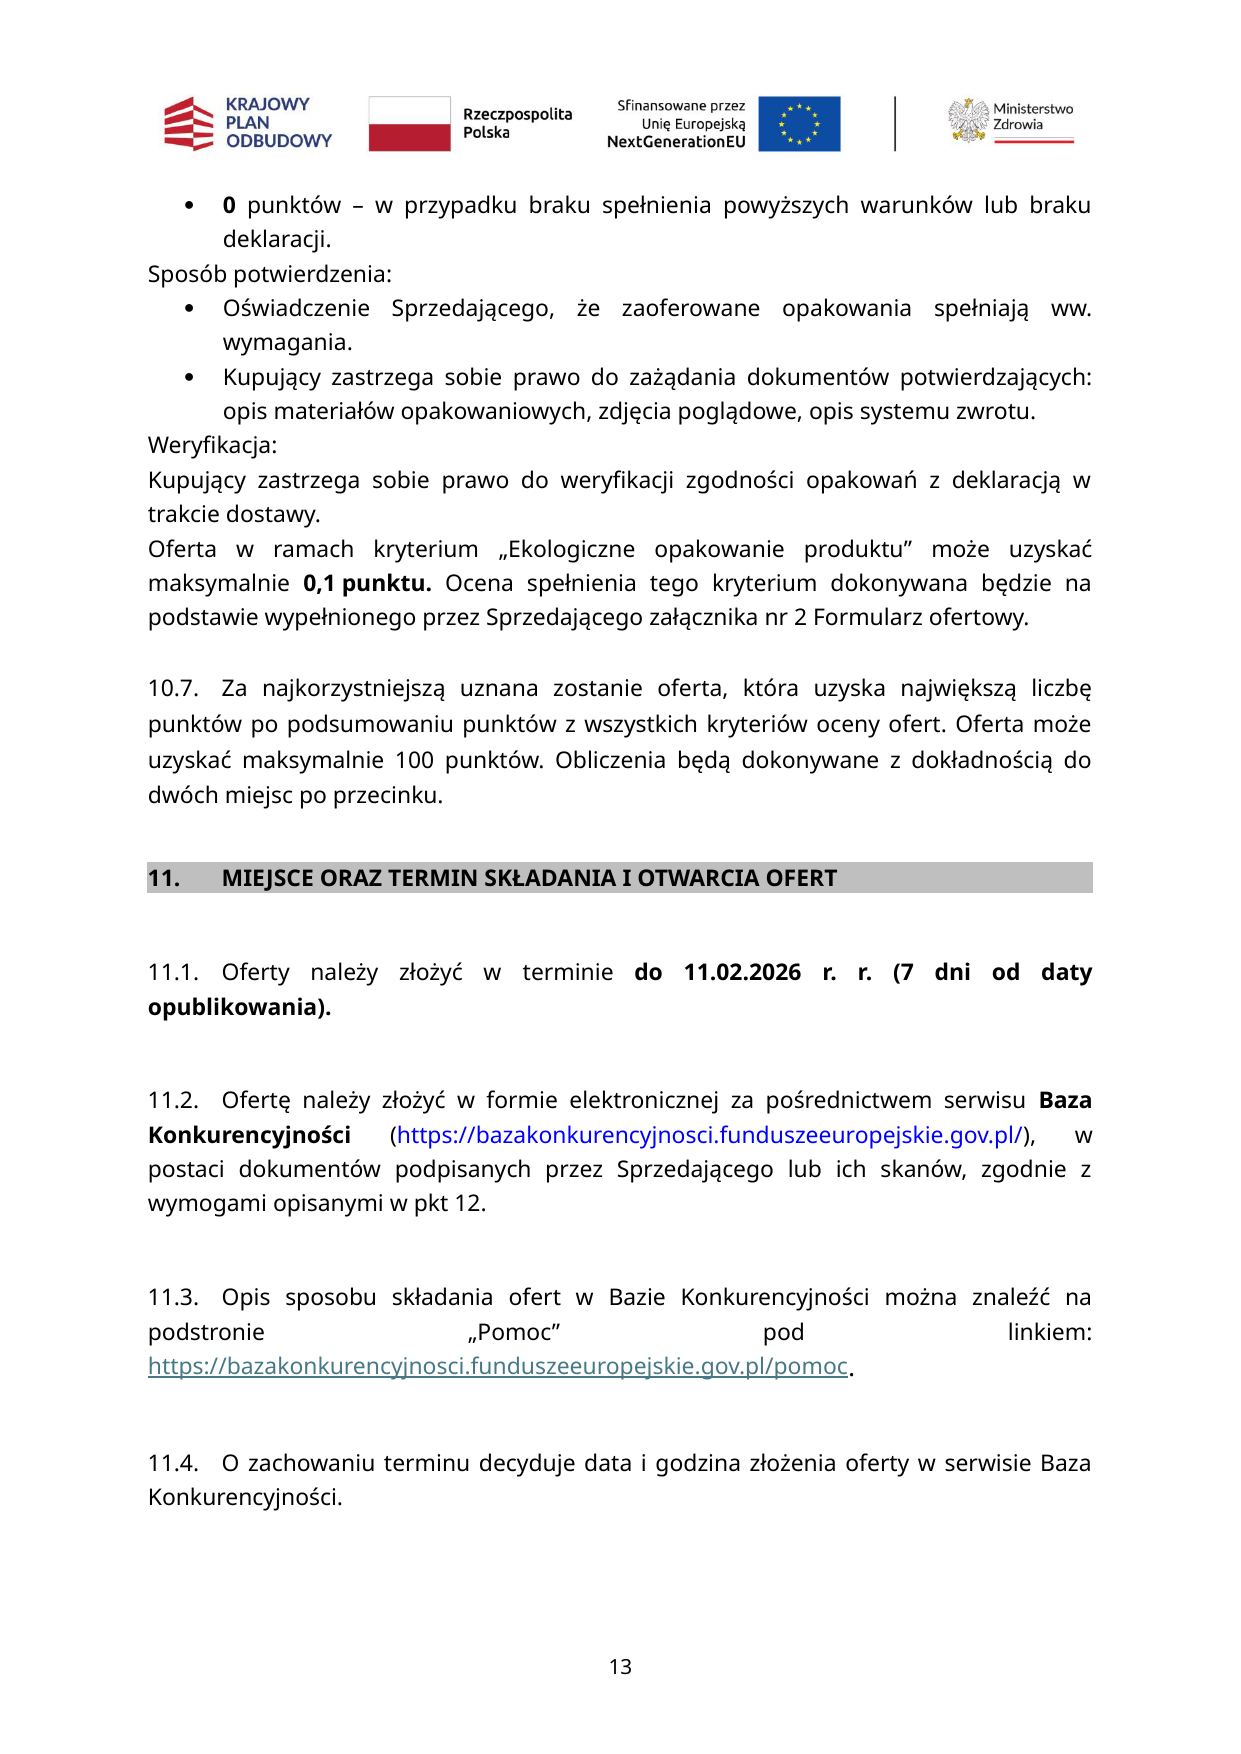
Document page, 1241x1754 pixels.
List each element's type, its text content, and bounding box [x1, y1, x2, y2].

list MIEJSCE ORAZ TERMIN SKŁADANIA I OTWARCIA OFERT [147, 862, 1093, 893]
text Weryfikacja: [148, 429, 1093, 461]
text Oferta w ramach kryterium „Ekologiczne opakowanie produktu” może uzyskać maksymalnie 0,1 punktu. Ocena spełnienia tego kryterium dokonywana będzie na podstawie wypełnionego przez Sprzedającego załącznika nr 2 Formularz ofertowy. [148, 533, 1093, 633]
list Ofertę należy złożyć w formie elektronicznej za pośrednictwem serwisu Baza Konkurencyjności (https://bazakonkurencyjnosci.funduszeeuropejskie.gov.pl/), w postaci dokumentów podpisanych przez Sprzedającego lub ich skanów, zgodnie z wymogami opisanymi w pkt 12. [147, 1084, 1093, 1218]
text Sposób potwierdzenia: [148, 258, 1093, 289]
list O zachowaniu terminu decyduje data i godzina złożenia oferty w serwisie Baza Konkurencyjności. [147, 1447, 1093, 1512]
list Opis sposobu składania ofert w Bazie Konkurencyjności można znaleźć na podstronie „Pomoc” pod linkiem: https://bazakonkurencyjnosci.funduszeeuropejskie.gov.pl/pomoc. [147, 1281, 1093, 1384]
picture [147, 73, 1093, 168]
text Kupujący zastrzega sobie prawo do weryfikacji zgodności opakowań z deklaracją w trakcie dostawy. [148, 464, 1093, 529]
list Oświadczenie Sprzedającego, że zaoferowane opakowania spełniają ww. wymagania. [185, 292, 1093, 358]
list Za najkorzystniejszą uznana zostanie oferta, która uzyska największą liczbę punktów po podsumowaniu punktów z wszystkich kryteriów oceny ofert. Oferta może uzyskać maksymalnie 100 punktów. Obliczenia będą dokonywane z dokładnością do dwóch miejsc po przecinku. [147, 672, 1093, 811]
list 0 punktów – w przypadku braku spełnienia powyższych warunków lub braku deklaracji. [185, 189, 1093, 254]
list Oferty należy złożyć w terminie do 11.02.2026 r. r. (7 dni od daty opublikowania). [147, 956, 1093, 1022]
list Kupujący zastrzega sobie prawo do zażądania dokumentów potwierdzających: opis materiałów opakowaniowych, zdjęcia poglądowe, opis systemu zwrotu. [185, 361, 1093, 426]
